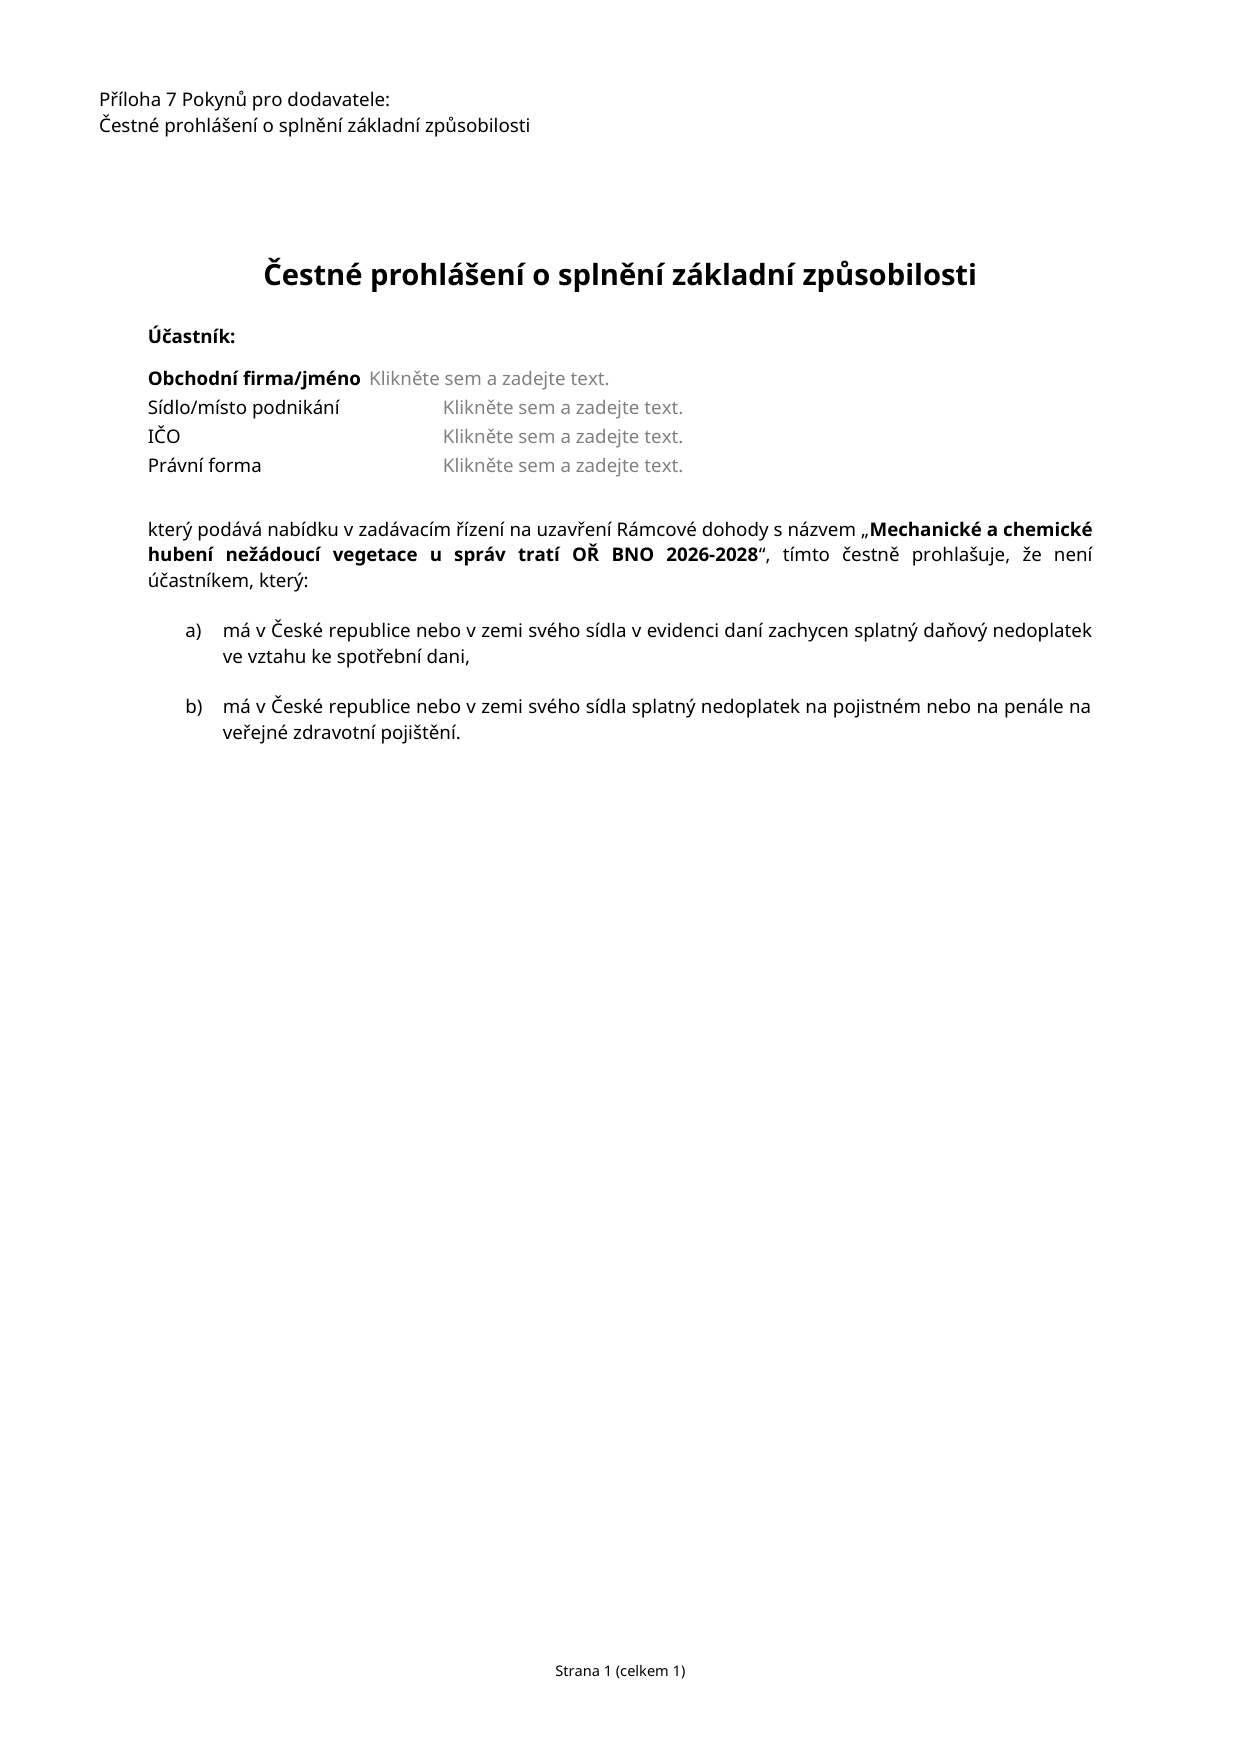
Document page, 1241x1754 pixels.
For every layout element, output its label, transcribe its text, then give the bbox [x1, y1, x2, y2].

text který podává nabídku v zadávacím řízení na uzavření Rámcové dohody s názvem „Mechanické a chemické hubení nežádoucí vegetace u správ tratí OŘ BNO 2026-2028“, tímto čestně prohlašuje, že není účastníkem, který: [148, 516, 1093, 592]
title Čestné prohlášení o splnění základní způsobilosti [148, 254, 1093, 293]
text IČO [148, 420, 1093, 449]
text Obchodní firma/jméno [148, 362, 1093, 391]
text Sídlo/místo podnikání [148, 391, 1093, 420]
text Účastník: [148, 318, 1093, 349]
text Právní forma [148, 449, 1093, 478]
list má v České republice nebo v zemi svého sídla splatný nedoplatek na pojistném nebo na penále na veřejné zdravotní pojištění. [185, 693, 1093, 744]
list má v České republice nebo v zemi svého sídla v evidenci daní zachycen splatný daňový nedoplatek ve vztahu ke spotřební dani, [185, 617, 1093, 668]
